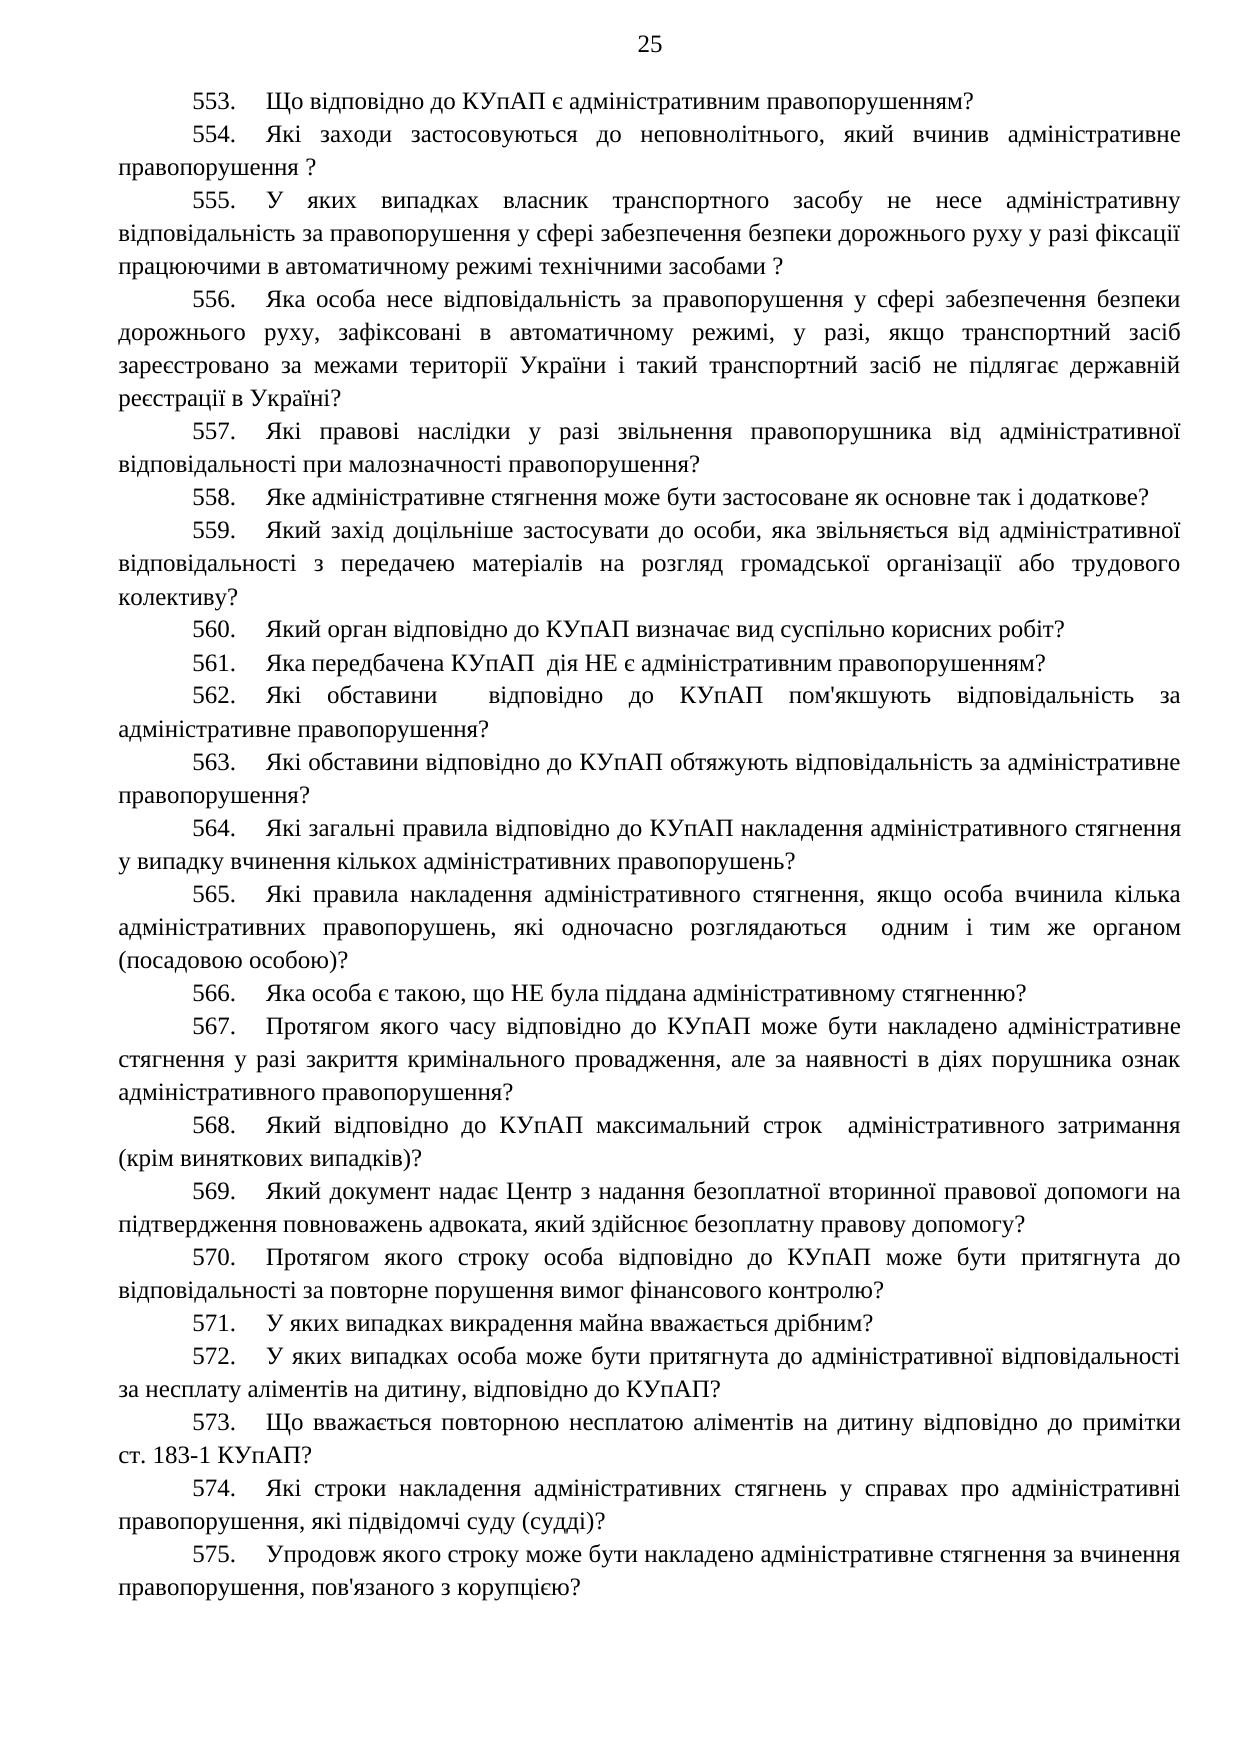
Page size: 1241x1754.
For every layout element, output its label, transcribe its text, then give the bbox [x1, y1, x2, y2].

list Яка передбачена КУпАП дія НЕ є адміністративним правопорушенням? [118, 648, 1182, 676]
list У яких випадках викрадення майна вважається дрібним? [118, 1308, 1182, 1337]
list Упродовж якого строку може бути накладено адміністративне стягнення за вчинення правопорушення, пов'язаного з корупцією? [118, 1539, 1182, 1601]
list Який орган відповідно до КУпАП визначає вид суспільно корисних робіт? [118, 614, 1182, 643]
list Яка особа є такою, що НЕ була піддана адміністративному стягненню? [118, 978, 1182, 1007]
list Що відповідно до КУпАП є адміністративним правопорушенням? [118, 86, 1182, 115]
list Яка особа несе відповідальність за правопорушення у сфері забезпечення безпеки дорожнього руху, зафіксовані в автоматичному режимі, у разі, якщо транспортний засіб зареєстровано за межами території України і такий транспортний засіб не підлягає державній реєстрації в Україні? [118, 284, 1182, 412]
list Протягом якого часу відповідно до КУпАП може бути накладено адміністративне стягнення у разі закриття кримінального провадження, але за наявності в діях порушника ознак адміністративного правопорушення? [118, 1011, 1182, 1106]
list Які обставини відповідно до КУпАП обтяжують відповідальність за адміністративне правопорушення? [118, 747, 1182, 808]
list У яких випадках власник транспортного засобу не несе адміністративну відповідальність за правопорушення у сфері забезпечення безпеки дорожнього руху у разі фіксації працюючими в автоматичному режимі технічними засобами ? [118, 185, 1182, 280]
list Які строки накладення адміністративних стягнень у справах про адміністративні правопорушення, які підвідомчі суду (судді)? [118, 1473, 1182, 1535]
list Який відповідно до КУпАП максимальний строк адміністративного затримання (крім виняткових випадків)? [118, 1110, 1182, 1172]
list Які обставини відповідно до КУпАП пом'якшують відповідальність за адміністративне правопорушення? [118, 681, 1182, 742]
list Які загальні правила відповідно до КУпАП накладення адміністративного стягнення у випадку вчинення кількох адміністративних правопорушень? [118, 813, 1182, 874]
list Який документ надає Центр з надання безоплатної вторинної правової допомоги на підтвердження повноважень адвоката, який здійснює безоплатну правову допомогу? [118, 1176, 1182, 1238]
list Протягом якого строку особа відповідно до КУпАП може бути притягнута до відповідальності за повторне порушення вимог фінансового контролю? [118, 1242, 1182, 1304]
list У яких випадках особа може бути притягнута до адміністративної відповідальності за несплату аліментів на дитину, відповідно до КУпАП? [118, 1341, 1182, 1403]
list Яке адміністративне стягнення може бути застосоване як основне так і додаткове? [118, 482, 1182, 511]
list Які заходи застосовуються до неповнолітнього, який вчинив адміністративне правопорушення ? [118, 119, 1182, 181]
list Що вважається повторною несплатою аліментів на дитину відповідно до примітки ст. 183-1 КУпАП? [118, 1407, 1182, 1469]
list Які правила накладення адміністративного стягнення, якщо особа вчинила кілька адміністративних правопорушень, які одночасно розглядаються одним і тим же органом (посадовою особою)? [118, 879, 1182, 973]
list Який захід доцільніше застосувати до особи, яка звільняється від адміністративної відповідальності з передачею матеріалів на розгляд громадської організації або трудового колективу? [118, 516, 1182, 610]
list Які правові наслідки у разі звільнення правопорушника від адміністративної відповідальності при малозначності правопорушення? [118, 416, 1182, 478]
